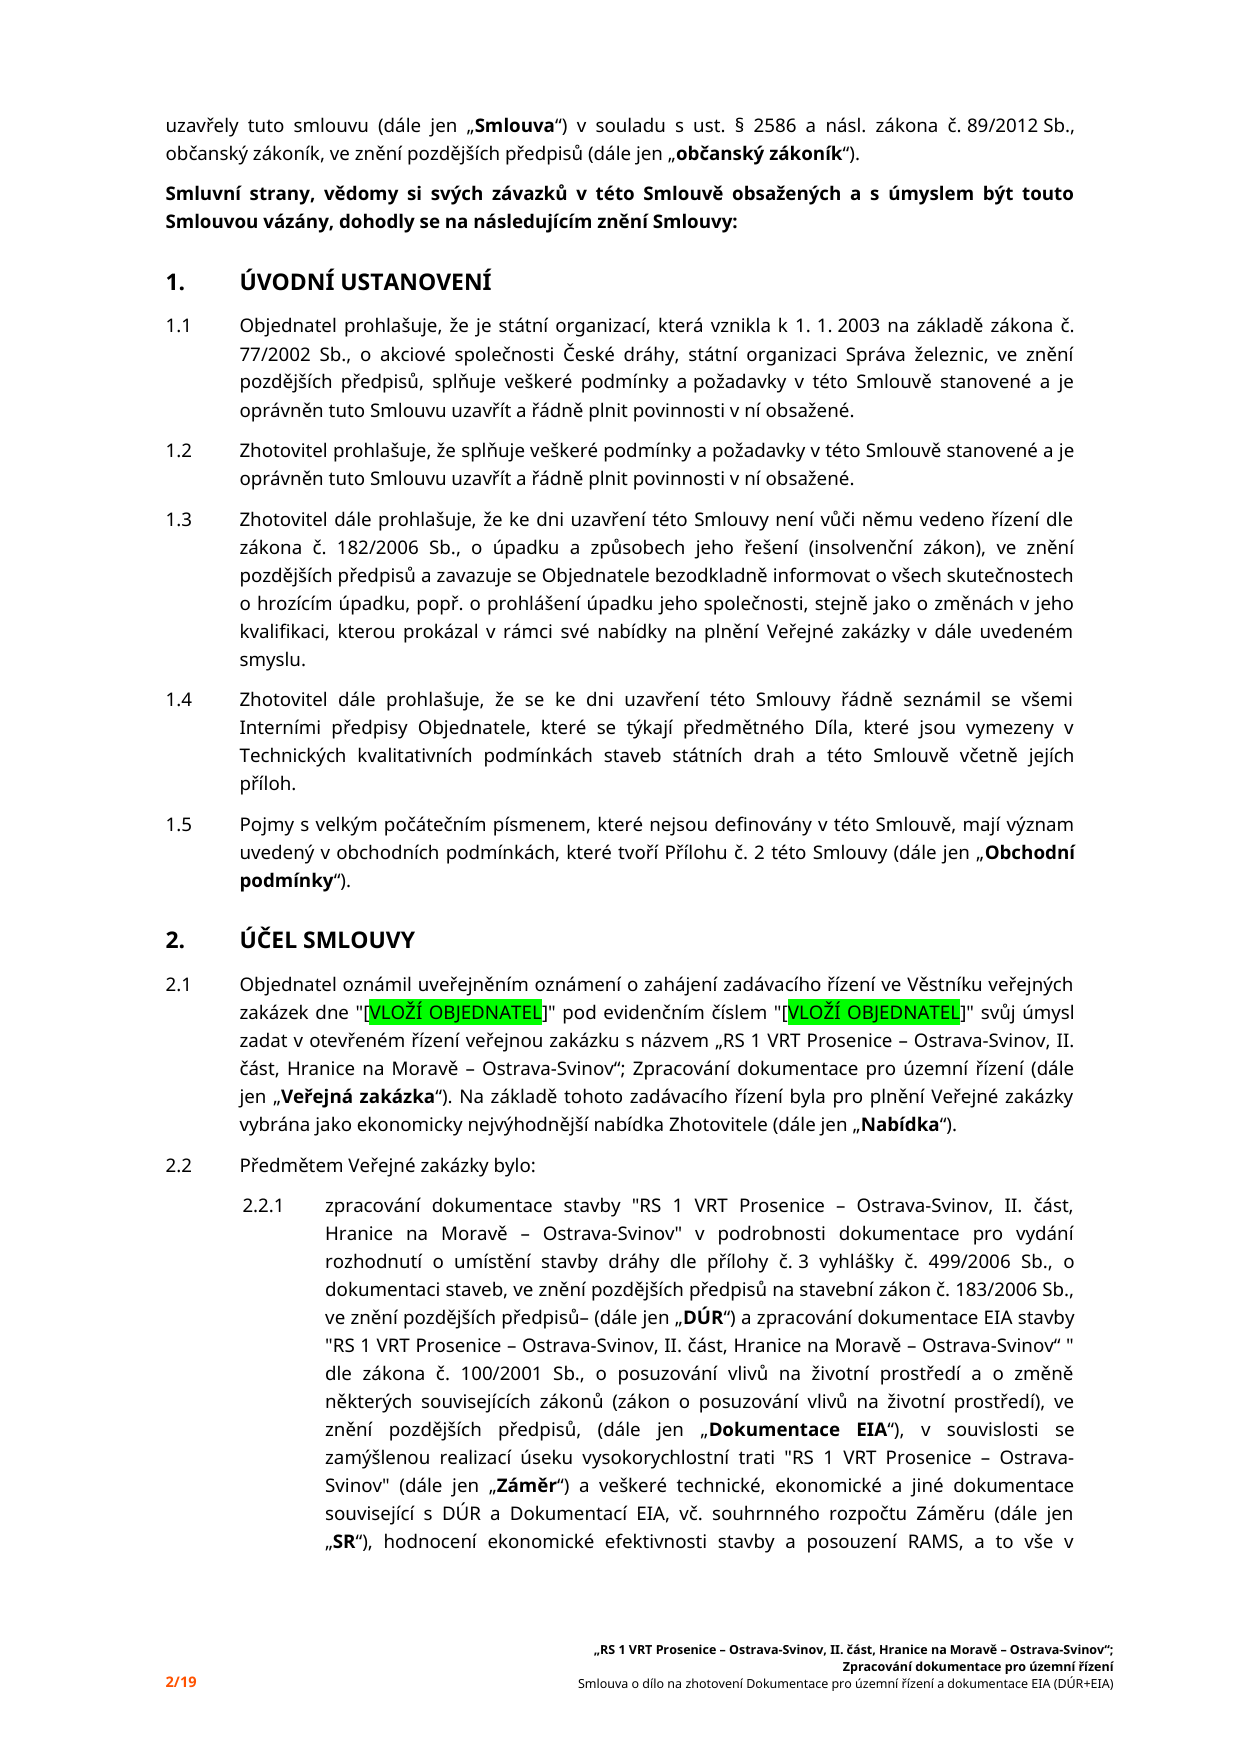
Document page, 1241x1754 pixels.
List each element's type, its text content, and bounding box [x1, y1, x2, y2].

text Zhotovitel prohlašuje, že splňuje veškeré podmínky a požadavky v této Smlouvě stanovené a je oprávněn tuto Smlouvu uzavřít a řádně plnit povinnosti v ní obsažené. [165, 437, 1075, 491]
text ÚVODNÍ USTANOVENÍ [165, 266, 1075, 297]
text Zhotovitel dále prohlašuje, že ke dni uzavření této Smlouvy není vůči němu vedeno řízení dle zákona č. 182/2006 Sb., o úpadku a způsobech jeho řešení (insolvenční zákon), ve znění pozdějších předpisů a zavazuje se Objednatele bezodkladně informovat o všech skutečnostech o hrozícím úpadku, popř. o prohlášení úpadku jeho společnosti, stejně jako o změnách v jeho kvalifikaci, kterou prokázal v rámci své nabídky na plnění Veřejné zakázky v dále uvedeném smyslu. [165, 506, 1075, 672]
text Smluvní strany, vědomy si svých závazků v této Smlouvě obsažených a s úmyslem být touto Smlouvou vázány, dohodly se na následujícím znění Smlouvy: [165, 181, 1075, 234]
text Objednatel oznámil uveřejněním oznámení o zahájení zadávacího řízení ve Věstníku veřejných zakázek dne "[VLOŽÍ OBJEDNATEL]" pod evidenčním číslem "[VLOŽÍ OBJEDNATEL]" svůj úmysl zadat v otevřeném řízení veřejnou zakázku s názvem „RS 1 VRT Prosenice – Ostrava-Svinov, II. část, Hranice na Moravě – Ostrava-Svinov“; Zpracování dokumentace pro územní řízení (dále jen „Veřejná zakázka“). Na základě tohoto zadávacího řízení byla pro plnění Veřejné zakázky vybrána jako ekonomicky nejvýhodnější nabídka Zhotovitele (dále jen „Nabídka“). [165, 971, 1075, 1137]
text uzavřely tuto smlouvu (dále jen „Smlouva“) v souladu s ust. § 2586 a násl. zákona č. 89/2012 Sb., občanský zákoník, ve znění pozdějších předpisů (dále jen „občanský zákoník“). [165, 112, 1075, 166]
text Předmětem Veřejné zakázky bylo: [165, 1152, 1075, 1177]
text ÚČEL SMLOUVY [165, 924, 1075, 956]
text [242, 1192, 1075, 1554]
text Pojmy s velkým počátečním písmenem, které nejsou definovány v této Smlouvě, mají význam uvedený v obchodních podmínkách, které tvoří Přílohu č. 2 této Smlouvy (dále jen „Obchodní podmínky“). [165, 811, 1075, 893]
text Objednatel prohlašuje, že je státní organizací, která vznikla k 1. 1. 2003 na základě zákona č. 77/2002 Sb., o akciové společnosti České dráhy, státní organizaci Správa železnic, ve znění pozdějších předpisů, splňuje veškeré podmínky a požadavky v této Smlouvě stanovené a je oprávněn tuto Smlouvu uzavřít a řádně plnit povinnosti v ní obsažené. [165, 313, 1075, 422]
text Zhotovitel dále prohlašuje, že se ke dni uzavření této Smlouvy řádně seznámil se všemi Interními předpisy Objednatele, které se týkají předmětného Díla, které jsou vymezeny v Technických kvalitativních podmínkách staveb státních drah a této Smlouvě včetně jejích příloh. [165, 687, 1075, 796]
